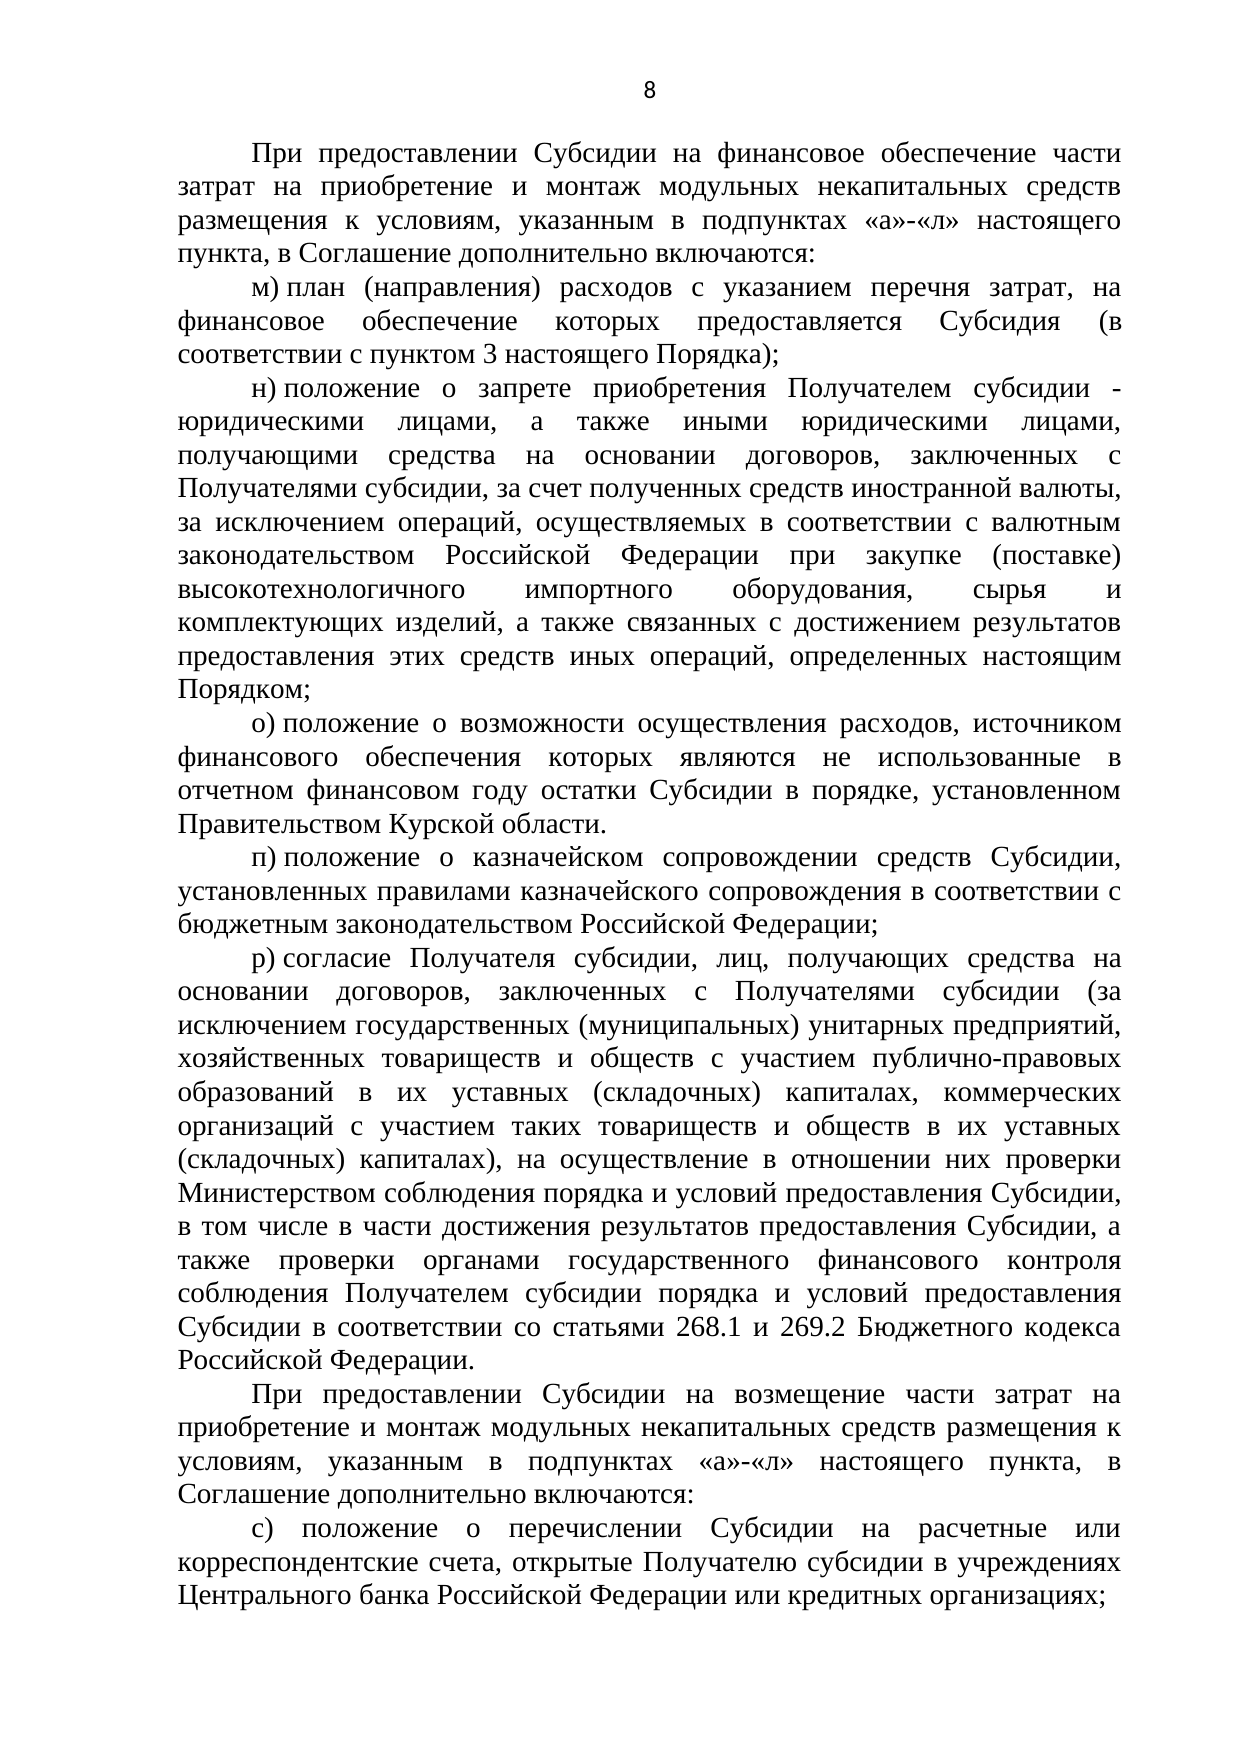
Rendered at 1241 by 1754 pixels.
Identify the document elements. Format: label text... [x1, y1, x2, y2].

text с) положение о перечислении Субсидии на расчетные или корреспондентские счета, открытые Получателю субсидии в учреждениях Центрального банка Российской Федерации или кредитных организациях; [177, 1510, 1122, 1611]
text р) согласие Получателя субсидии, лиц, получающих средства на основании договоров, заключенных с Получателями субсидии (за исключением государственных (муниципальных) унитарных предприятий, хозяйственных товариществ и обществ с участием публично-правовых образований в их уставных (складочных) капиталах, коммерческих организаций с участием таких товариществ и обществ в их уставных (складочных) капиталах), на осуществление в отношении них проверки Министерством соблюдения порядка и условий предоставления Субсидии, в том числе в части достижения результатов предоставления Субсидии, а также проверки органами государственного финансового контроля соблюдения Получателем субсидии порядка и условий предоставления Субсидии в соответствии со статьями 268.1 и 269.2 Бюджетного кодекса Российской Федерации. [177, 940, 1122, 1376]
text При предоставлении Субсидии на финансовое обеспечение части затрат на приобретение и монтаж модульных некапитальных средств размещения к условиям, указанным в подпунктах «а»-«л» настоящего пункта, в Соглашение дополнительно включаются: [177, 135, 1122, 269]
text п) положение о казначейском сопровождении средств Субсидии, установленных правилами казначейского сопровождения в соответствии с бюджетным законодательством Российской Федерации; [177, 839, 1122, 940]
text м) план (направления) расходов с указанием перечня затрат, на финансовое обеспечение которых предоставляется Субсидия (в соответствии с пунктом 3 настоящего Порядка); [177, 269, 1122, 370]
text о) положение о возможности осуществления расходов, источником финансового обеспечения которых являются не использованные в отчетном финансовом году остатки Субсидии в порядке, установленном Правительством Курской области. [177, 705, 1122, 839]
text н) положение о запрете приобретения Получателем субсидии - юридическими лицами, а также иными юридическими лицами, получающими средства на основании договоров, заключенных с Получателями субсидии, за счет полученных средств иностранной валюты, за исключением операций, осуществляемых в соответствии с валютным законодательством Российской Федерации при закупке (поставке) высокотехнологичного импортного оборудования, сырья и комплектующих изделий, а также связанных с достижением результатов предоставления этих средств иных операций, определенных настоящим Порядком; [177, 370, 1122, 705]
text При предоставлении Субсидии на возмещение части затрат на приобретение и монтаж модульных некапитальных средств размещения к условиям, указанным в подпунктах «а»-«л» настоящего пункта, в Соглашение дополнительно включаются: [177, 1376, 1122, 1510]
